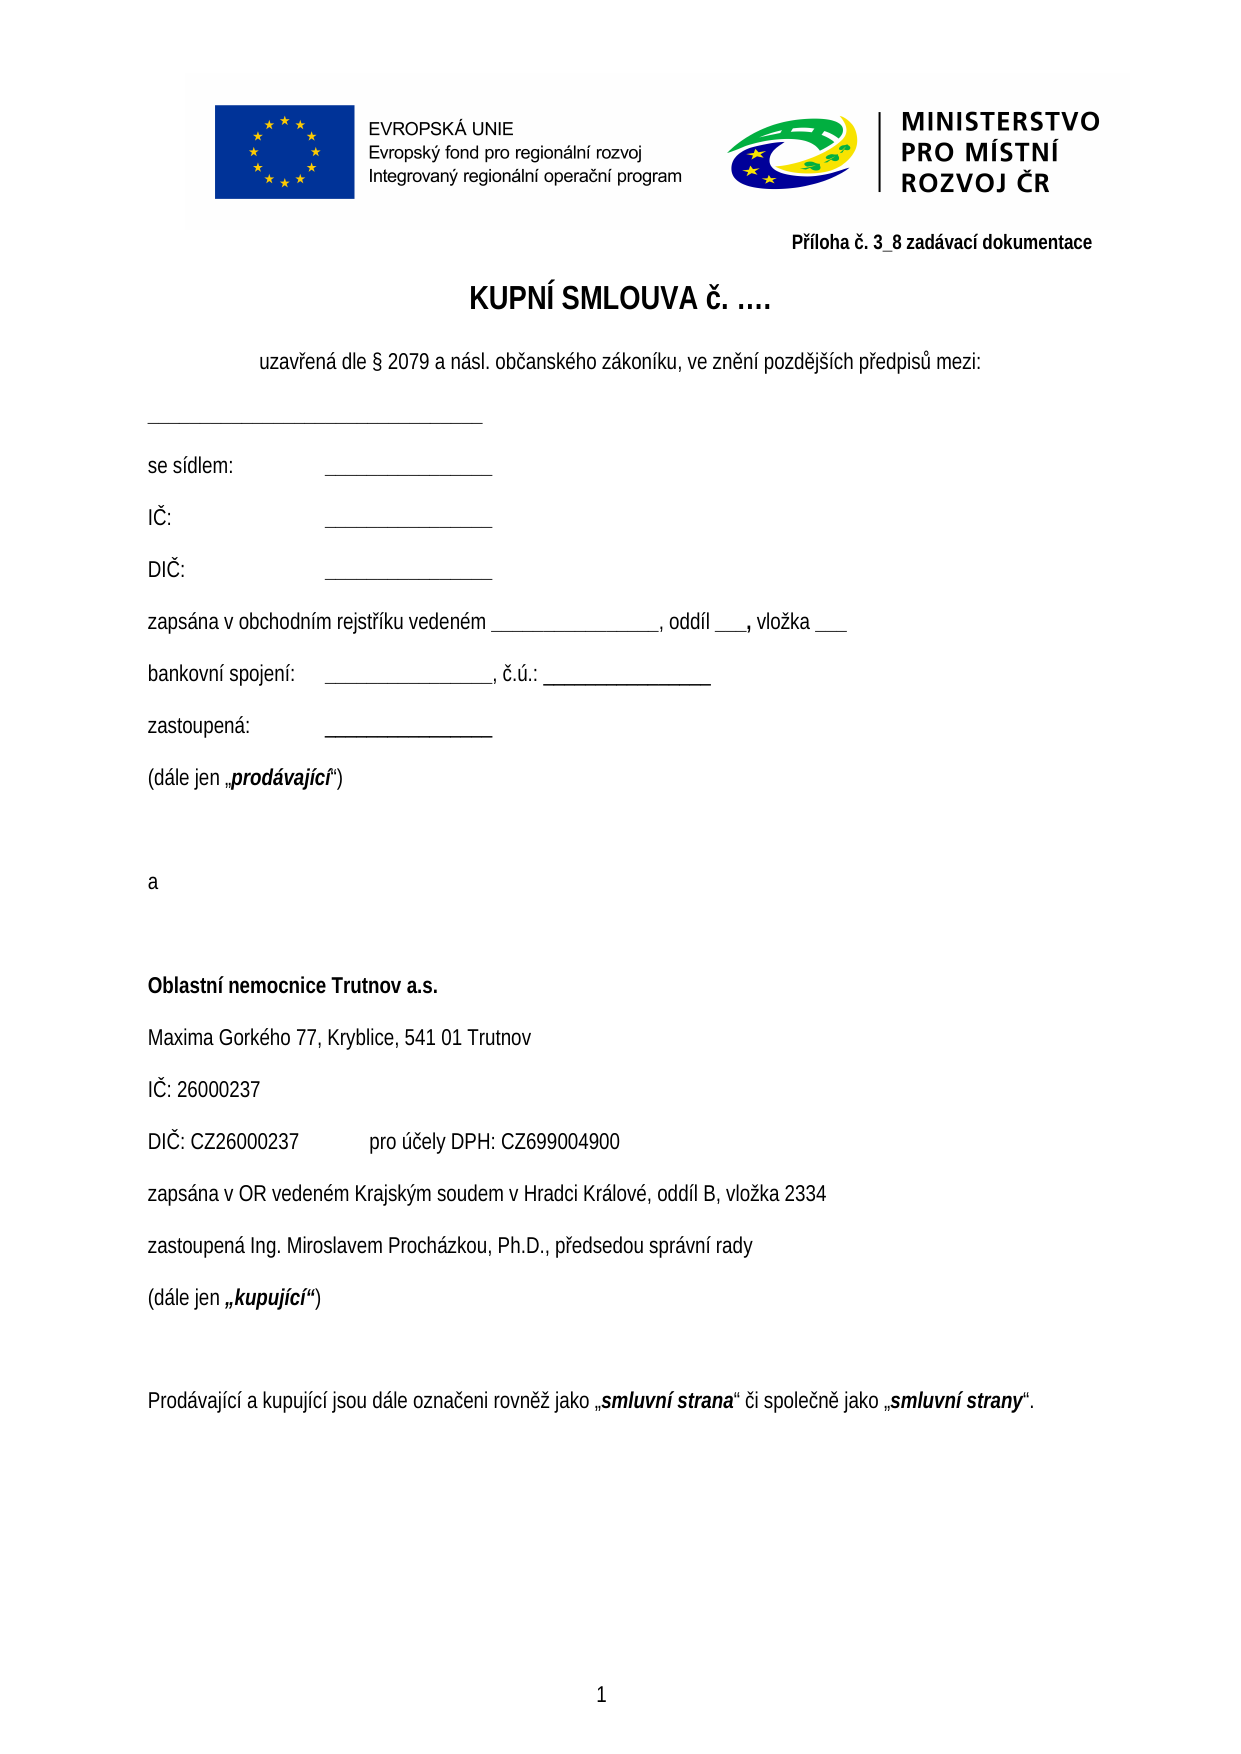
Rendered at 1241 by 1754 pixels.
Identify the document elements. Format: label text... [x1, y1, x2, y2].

text se sídlem: ________________ [148, 452, 1093, 478]
text zapsána v OR vedeném Krajským soudem v Hradci Králové, oddíl B, vložka 2334 [148, 1179, 1093, 1206]
text uzavřená dle § 2079 a násl. občanského zákoníku, ve znění pozdějších předpisů mezi: [148, 348, 1093, 374]
text zastoupená Ing. Miroslavem Procházkou, Ph.D., předsedou správní rady [148, 1232, 1093, 1258]
text (dále jen „prodávající“) [148, 764, 1093, 790]
text Maxima Gorkého 77, Kryblice, 541 01 Trutnov [148, 1024, 1093, 1050]
picture [184, 73, 1130, 230]
subtitle KUPNÍ SMLOUVA č. …. [148, 278, 1093, 316]
text zastoupená: ________________ [148, 712, 1093, 738]
text zapsána v obchodním rejstříku vedeném ________________, oddíl ___, vložka ___ [148, 608, 1093, 634]
subtitle Příloha č. 3_8 zadávací dokumentace [148, 230, 1093, 254]
text ________________________________ [148, 400, 1093, 426]
text Oblastní nemocnice Trutnov a.s. [148, 972, 1093, 998]
text Prodávající a kupující jsou dále označeni rovněž jako „smluvní strana“ či společně jako „smluvní strany“. [148, 1387, 1093, 1414]
text DIČ: ________________ [148, 556, 1093, 582]
text IČ: ________________ [148, 504, 1093, 530]
text bankovní spojení: ________________, č.ú.: ________________ [148, 660, 1093, 686]
text DIČ: CZ26000237 pro účely DPH: CZ699004900 [148, 1128, 1093, 1154]
text a [148, 868, 1093, 894]
text (dále jen „kupující“) [148, 1283, 1093, 1310]
text IČ: 26000237 [148, 1076, 1093, 1102]
